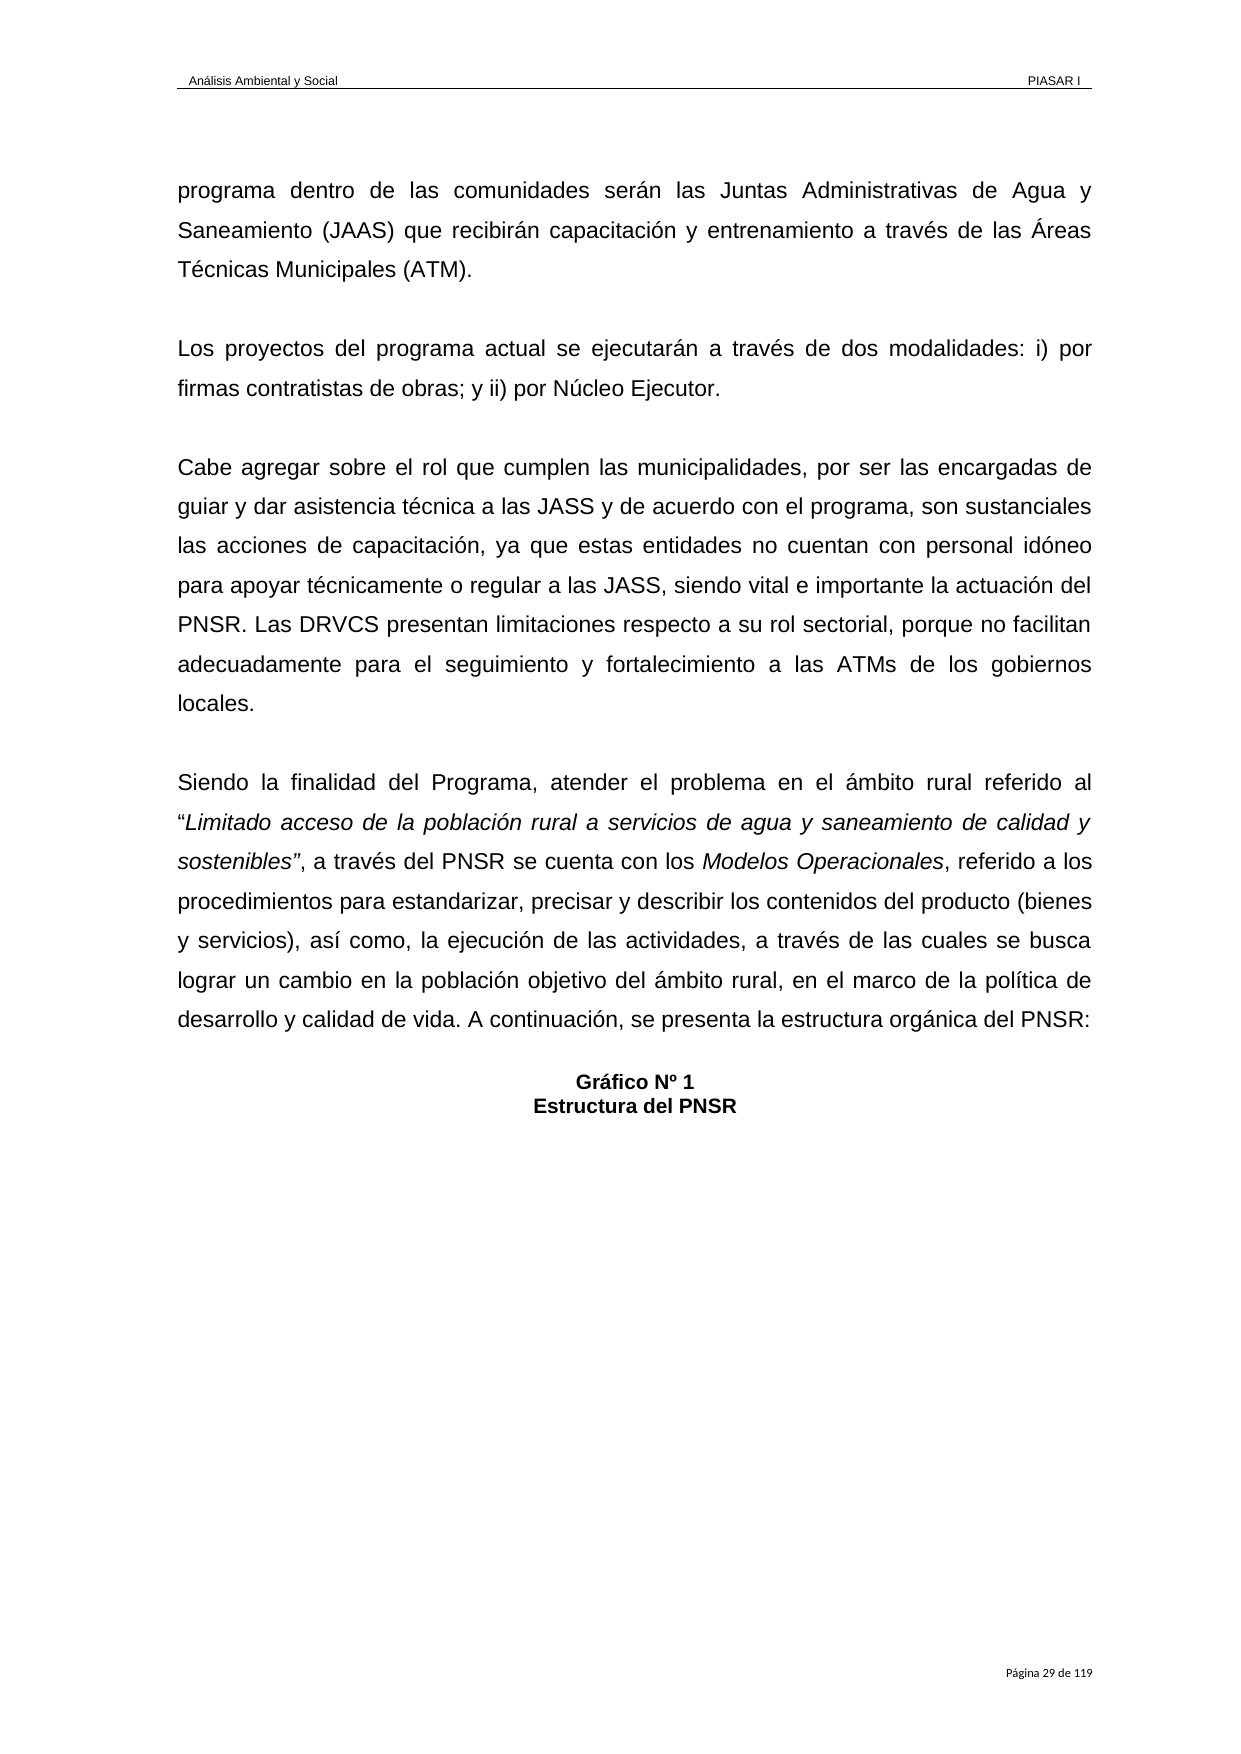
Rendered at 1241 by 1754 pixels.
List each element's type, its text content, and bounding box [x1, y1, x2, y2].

text Gráfico Nº 1 [177, 1070, 1092, 1094]
text Estructura del PNSR [177, 1094, 1092, 1118]
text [177, 177, 1092, 282]
text Los proyectos del programa actual se ejecutarán a través de dos modalidades: i) por firmas contratistas de obras; y ii) por Núcleo Ejecutor. [177, 335, 1092, 401]
text Cabe agregar sobre el rol que cumplen las municipalidades, por ser las encargadas de guiar y dar asistencia técnica a las JASS y de acuerdo con el programa, son sustanciales las acciones de capacitación, ya que estas entidades no cuentan con personal idóneo para apoyar técnicamente o regular a las JASS, siendo vital e importante la actuación del PNSR. Las DRVCS presentan limitaciones respecto a su rol sectorial, porque no facilitan adecuadamente para el seguimiento y fortalecimiento a las ATMs de los gobiernos locales. [177, 453, 1092, 717]
text Siendo la finalidad del Programa, atender el problema en el ámbito rural referido al “Limitado acceso de la población rural a servicios de agua y saneamiento de calidad y sostenibles”, a través del PNSR se cuenta con los Modelos Operacionales, referido a los procedimientos para estandarizar, precisar y describir los contenidos del producto (bienes y servicios), así como, la ejecución de las actividades, a través de las cuales se busca lograr un cambio en la población objetivo del ámbito rural, en el marco de la política de desarrollo y calidad de vida. A continuación, se presenta la estructura orgánica del PNSR: [177, 769, 1092, 1033]
